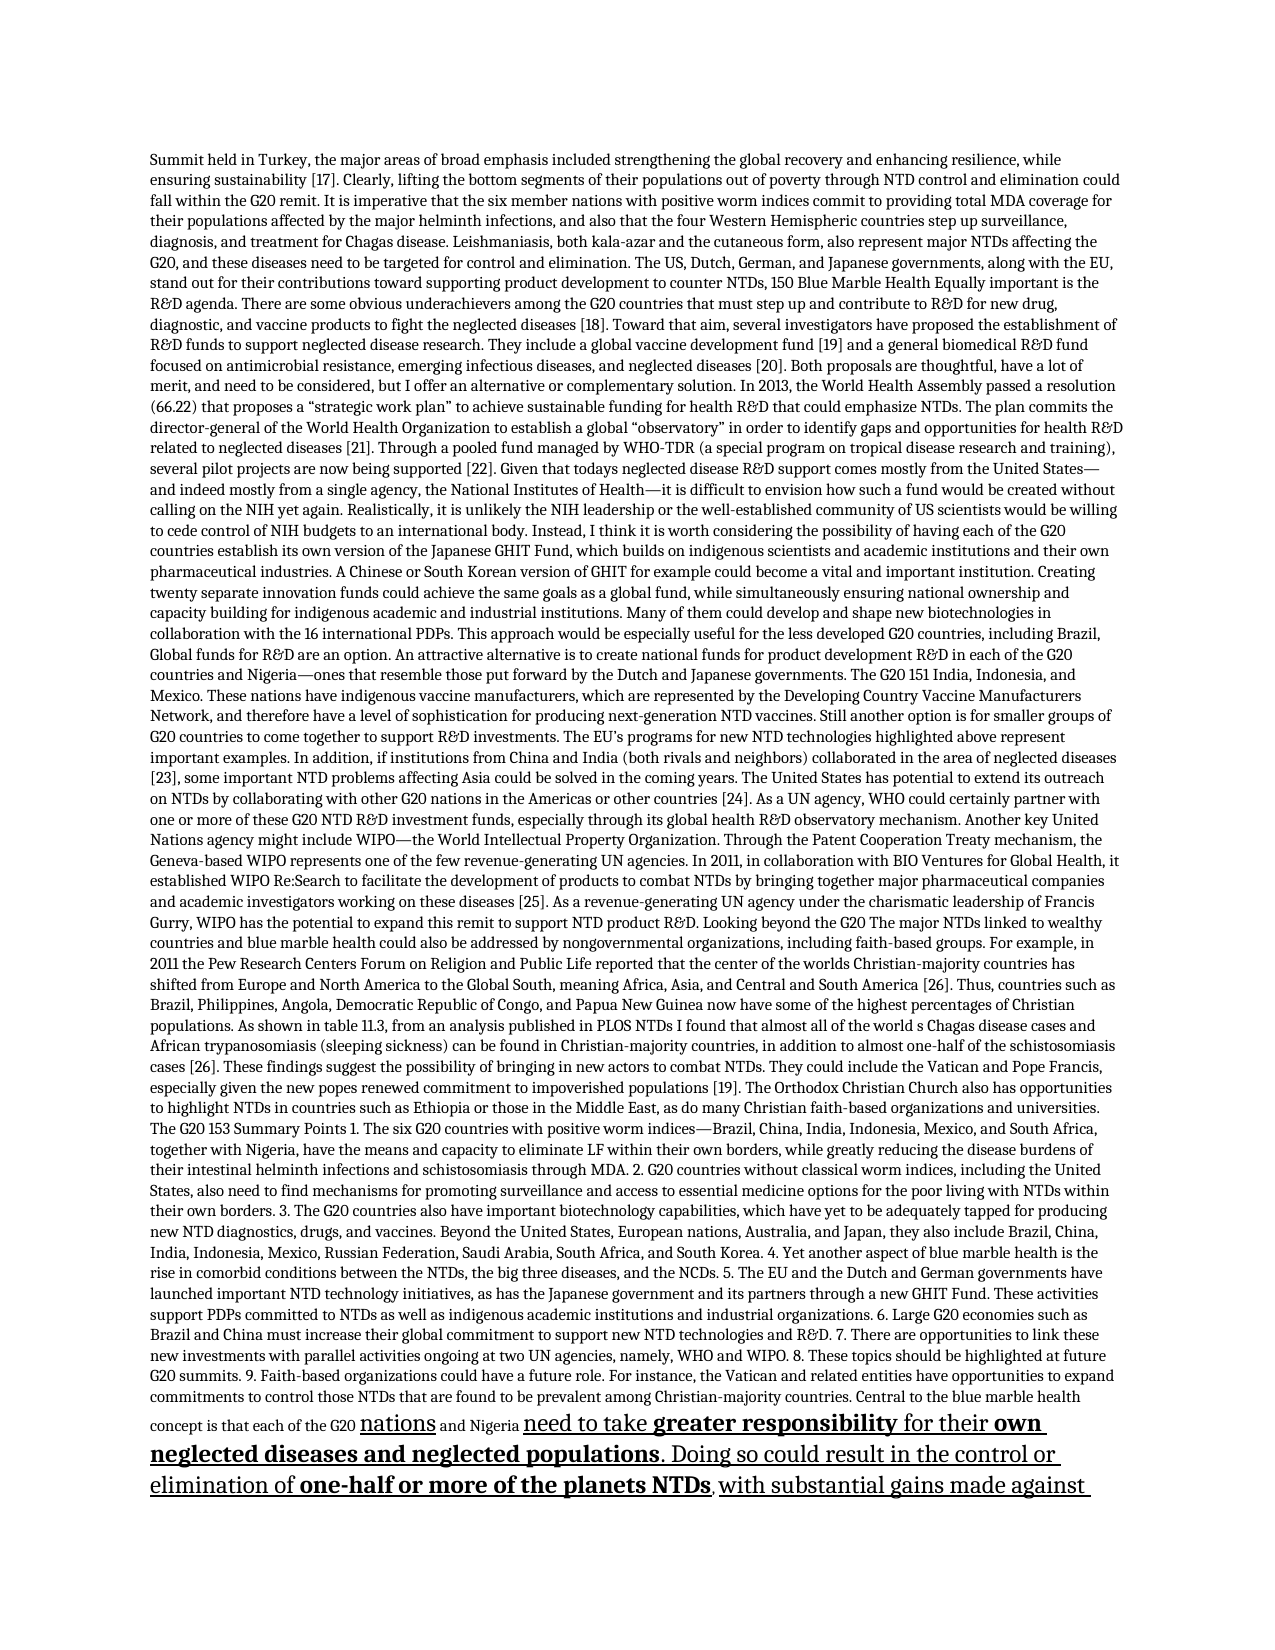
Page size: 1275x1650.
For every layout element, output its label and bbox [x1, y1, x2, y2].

text [150, 150, 1125, 1500]
